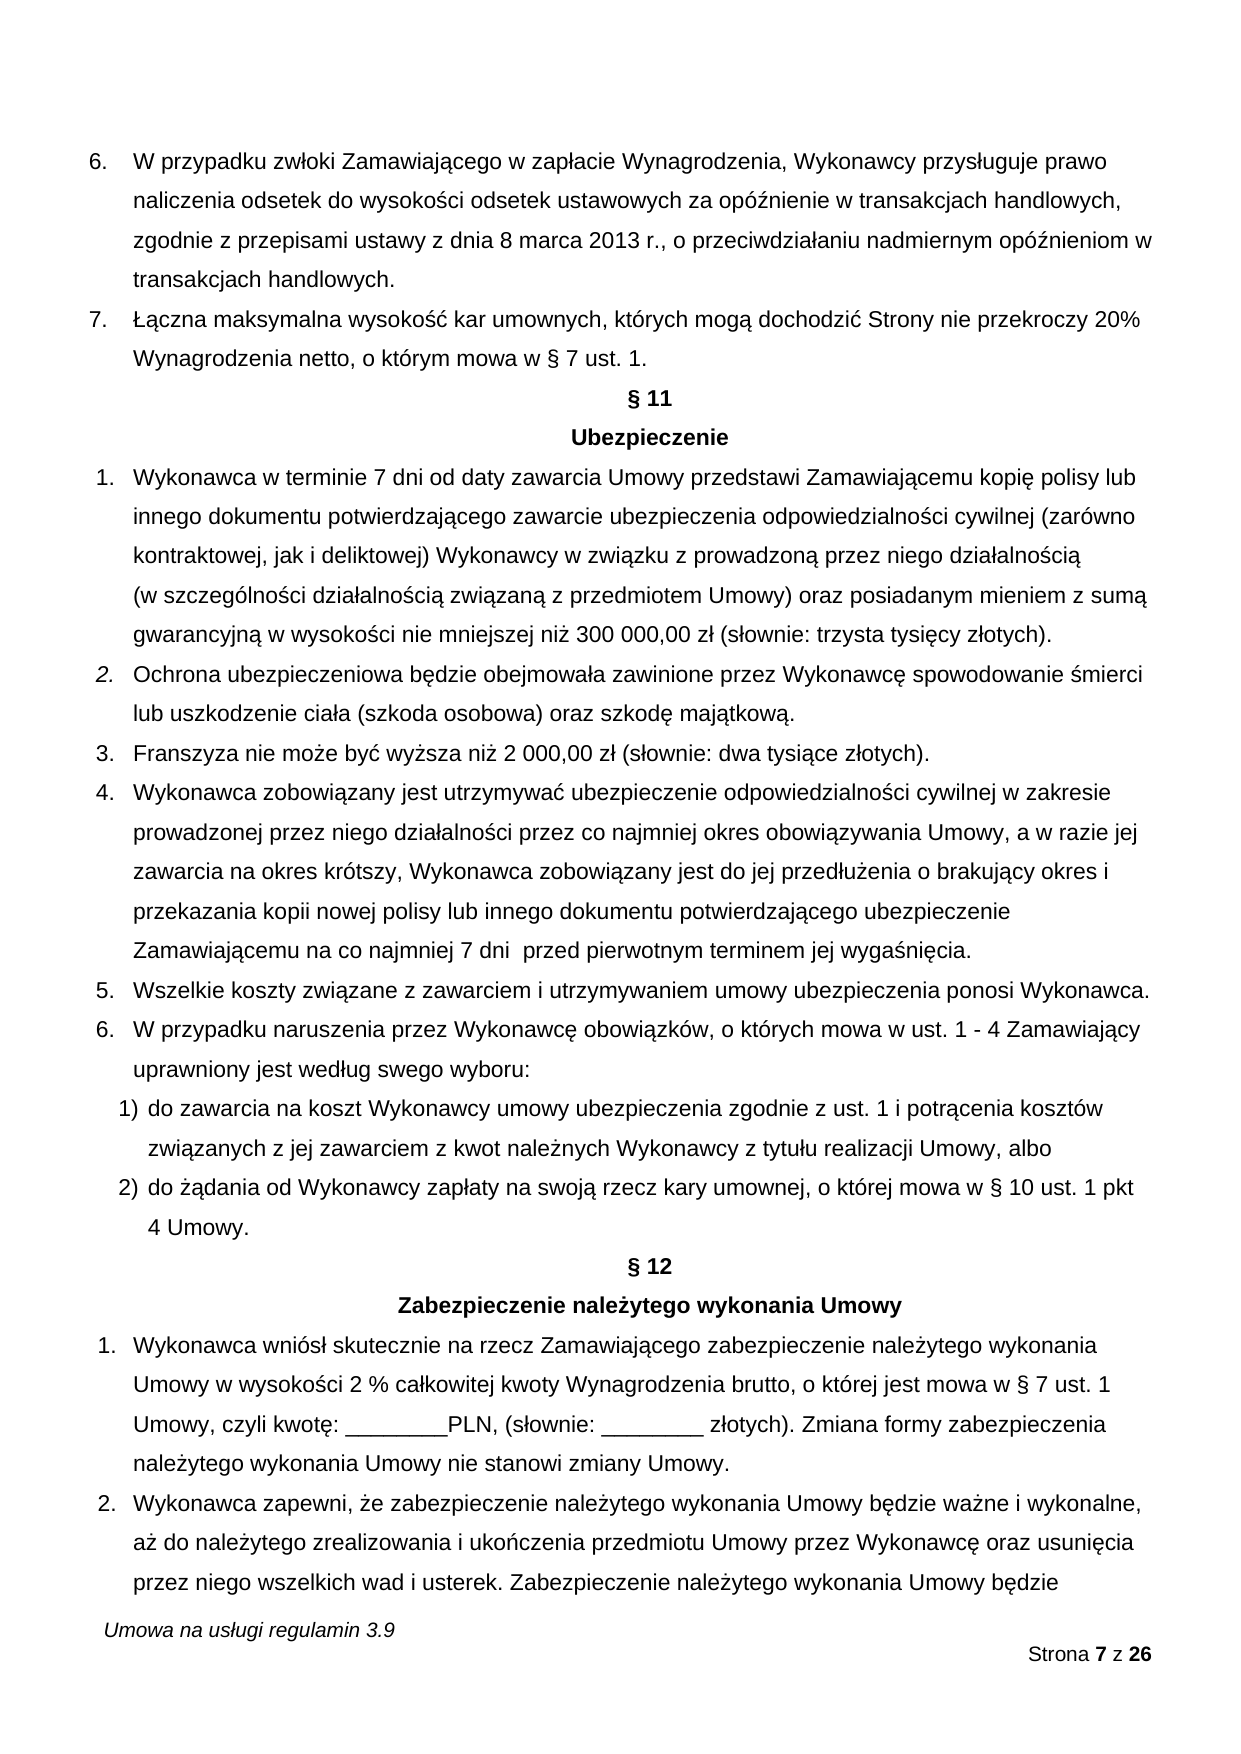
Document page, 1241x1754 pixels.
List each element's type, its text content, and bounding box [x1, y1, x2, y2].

list Wykonawca zobowiązany jest utrzymywać ubezpieczenie odpowiedzialności cywilnej w zakresie prowadzonej przez niego działalności przez co najmniej okres obowiązywania Umowy, a w razie jej zawarcia na okres krótszy, Wykonawca zobowiązany jest do jej przedłużenia o brakujący okres i przekazania kopii nowej polisy lub innego dokumentu potwierdzającego ubezpieczenie Zamawiającemu na co najmniej 7 dni przed pierwotnym terminem jej wygaśnięcia. [96, 779, 1152, 963]
text § 12 [148, 1253, 1152, 1279]
text § 11 [148, 384, 1152, 411]
list Wykonawca wniósł skutecznie na rzecz Zamawiającego zabezpieczenie należytego wykonania Umowy w wysokości 2 % całkowitej kwoty Wynagrodzenia brutto, o której jest mowa w § 7 ust. 1 Umowy, czyli kwotę: ________PLN, (słownie: ________ złotych). Zmiana formy zabezpieczenia należytego wykonania Umowy nie stanowi zmiany Umowy. [97, 1332, 1152, 1477]
list Ochrona ubezpieczeniowa będzie obejmowała zawinione przez Wykonawcę spowodowanie śmierci lub uszkodzenie ciała (szkoda osobowa) oraz szkodę majątkową. [96, 661, 1152, 727]
list Łączna maksymalna wysokość kar umownych, których mogą dochodzić Strony nie przekroczy 20% Wynagrodzenia netto, o którym mowa w § 7 ust. 1. [88, 306, 1152, 371]
list Wszelkie koszty związane z zawarciem i utrzymywaniem umowy ubezpieczenia ponosi Wykonawca. [96, 977, 1152, 1003]
text Zabezpieczenie należytego wykonania Umowy [148, 1292, 1152, 1319]
list W przypadku naruszenia przez Wykonawcę obowiązków, o których mowa w ust. 1 - 4 Zamawiający uprawniony jest według swego wyboru: [96, 1016, 1152, 1082]
list do zawarcia na koszt Wykonawcy umowy ubezpieczenia zgodnie z ust. 1 i potrącenia kosztów związanych z jej zawarciem z kwot należnych Wykonawcy z tytułu realizacji Umowy, albo [118, 1095, 1152, 1161]
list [97, 1490, 1152, 1595]
text Ubezpieczenie [148, 424, 1152, 450]
list do żądania od Wykonawcy zapłaty na swoją rzecz kary umownej, o której mowa w § 10 ust. 1 pkt 4 Umowy. [118, 1174, 1152, 1240]
list Franszyza nie może być wyższa niż 2 000,00 zł (słownie: dwa tysiące złotych). [96, 740, 1152, 766]
list Wykonawca w terminie 7 dni od daty zawarcia Umowy przedstawi Zamawiającemu kopię polisy lub innego dokumentu potwierdzającego zawarcie ubezpieczenia odpowiedzialności cywilnej (zarówno kontraktowej, jak i deliktowej) Wykonawcy w związku z prowadzoną przez niego działalnością (w szczególności działalnością związaną z przedmiotem Umowy) oraz posiadanym mieniem z sumą gwarancyjną w wysokości nie mniejszej niż 300 000,00 zł (słownie: trzysta tysięcy złotych). [96, 463, 1152, 648]
list W przypadku zwłoki Zamawiającego w zapłacie Wynagrodzenia, Wykonawcy przysługuje prawo naliczenia odsetek do wysokości odsetek ustawowych za opóźnienie w transakcjach handlowych, zgodnie z przepisami ustawy z dnia 8 marca 2013 r., o przeciwdziałaniu nadmiernym opóźnieniom w transakcjach handlowych. [88, 148, 1152, 292]
